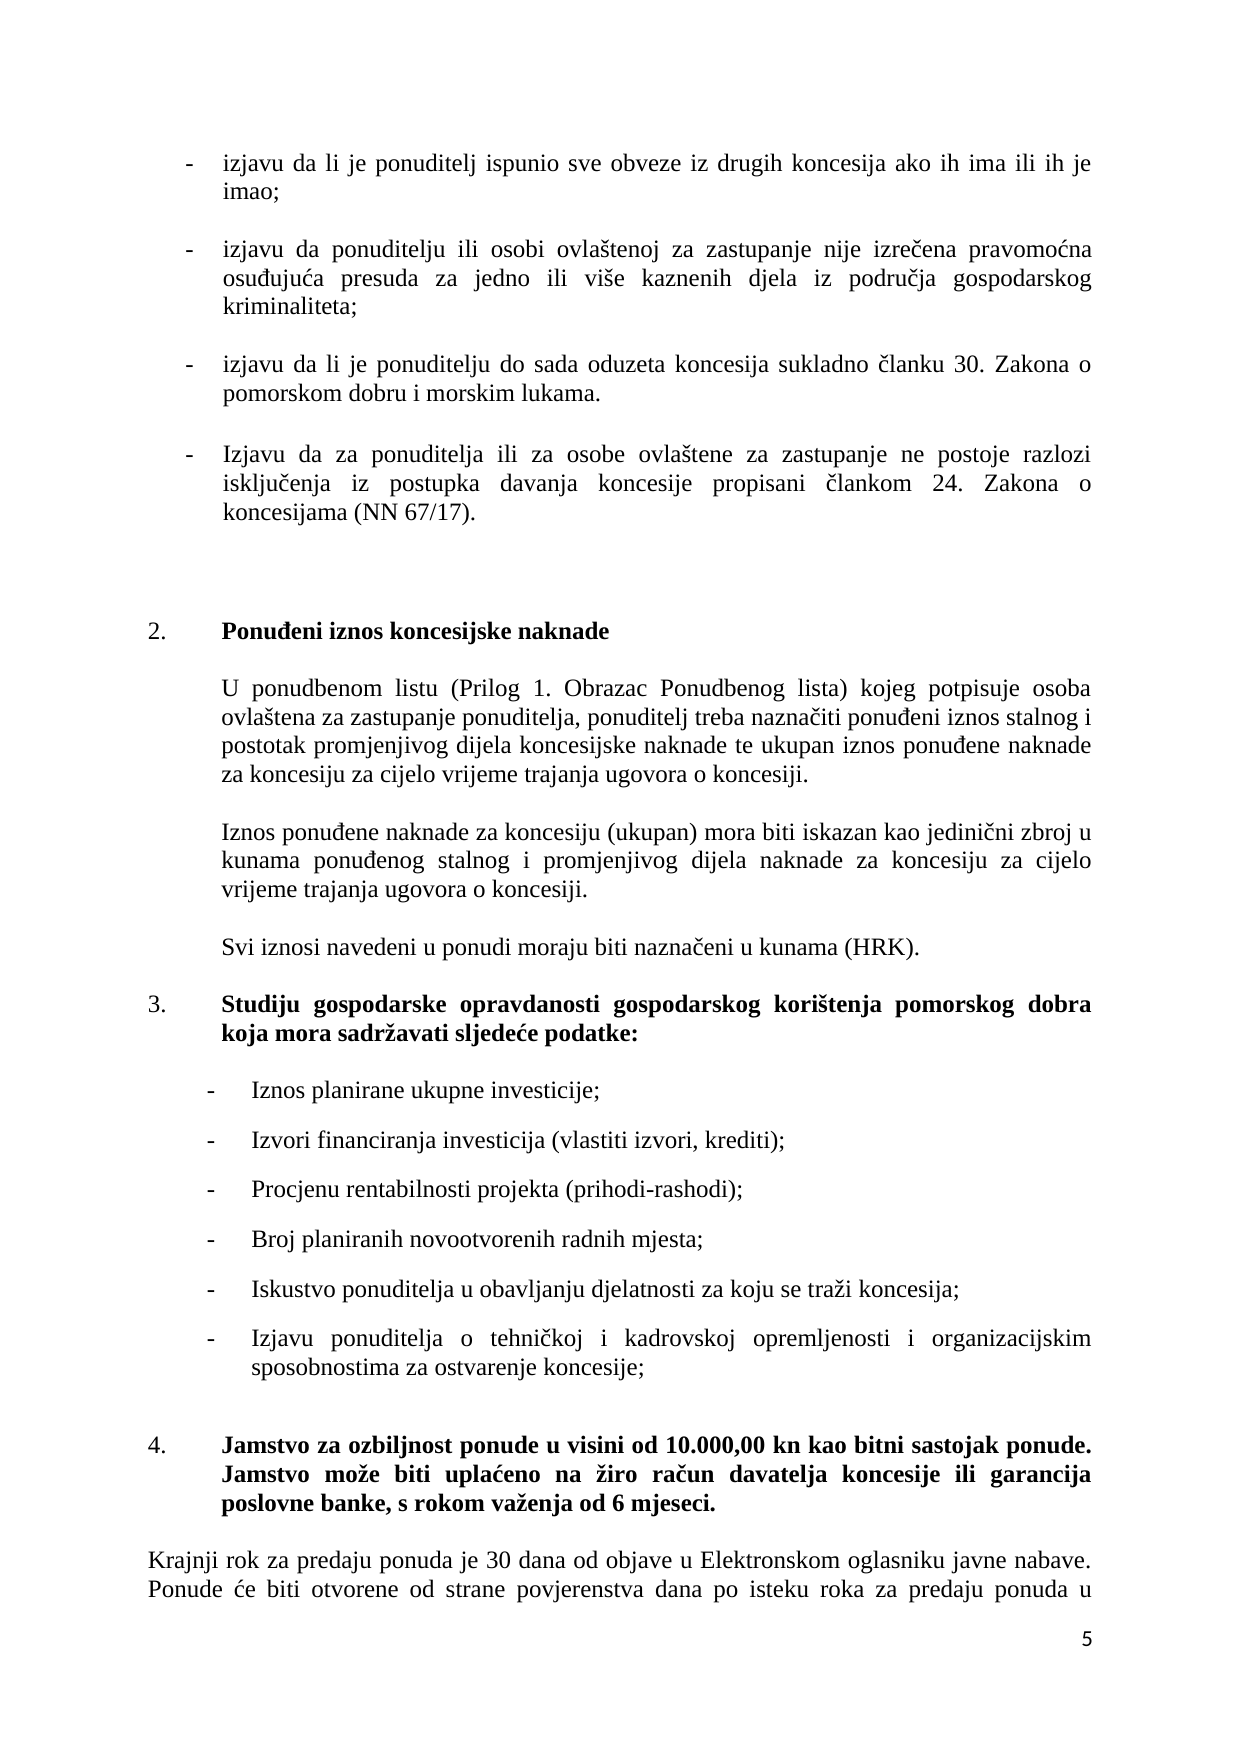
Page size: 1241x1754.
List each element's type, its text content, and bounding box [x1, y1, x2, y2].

text 4. Jamstvo za ozbiljnost ponude u visini od 10.000,00 kn kao bitni sastojak ponude. Jamstvo može biti uplaćeno na žiro račun davatelja koncesije ili garancija poslovne banke, s rokom važenja od 6 mjeseci. [148, 1430, 1093, 1517]
text U ponudbenom listu (Prilog 1. Obrazac Ponudbenog lista) kojeg potpisuje osoba ovlaštena za zastupanje ponuditelja, ponuditelj treba naznačiti ponuđeni iznos stalnog i postotak promjenjivog dijela koncesijske naknade te ukupan iznos ponuđene naknade za koncesiju za cijelo vrijeme trajanja ugovora o koncesiji. [221, 673, 1093, 788]
list izjavu da ponuditelju ili osobi ovlaštenoj za zastupanje nije izrečena pravomoćna osuđujuća presuda za jedno ili više kaznenih djela iz područja gospodarskog kriminaliteta; [185, 234, 1093, 320]
text Svi iznosi navedeni u ponudi moraju biti naznačeni u kunama (HRK). [221, 932, 1093, 960]
text - Izjavu ponuditelja o tehničkoj i kadrovskoj opremljenosti i organizacijskim sposobnostima za ostvarenje koncesije; [207, 1323, 1093, 1381]
list Izjavu da za ponuditelja ili za osobe ovlaštene za zastupanje ne postoje razlozi isključenja iz postupka davanja koncesije propisani člankom 24. Zakona o koncesijama (NN 67/17). [185, 439, 1093, 526]
list izjavu da li je ponuditelj ispunio sve obveze iz drugih koncesija ako ih ima ili ih je imao; [185, 148, 1093, 205]
text - Broj planiranih novootvorenih radnih mjesta; [207, 1224, 1093, 1253]
text - Iskustvo ponuditelja u obavljanju djelatnosti za koju se traži koncesija; [207, 1274, 1093, 1302]
text 3. Studiju gospodarske opravdanosti gospodarskog korištenja pomorskog dobra koja mora sadržavati sljedeće podatke: [148, 989, 1093, 1047]
text 2. Ponuđeni iznos koncesijske naknade [148, 616, 1093, 645]
list izjavu da li je ponuditelju do sada oduzeta koncesija sukladno članku 30. Zakona o pomorskom dobru i morskim lukama. [185, 349, 1093, 406]
text - Izvori financiranja investicija (vlastiti izvori, krediti); [207, 1125, 1093, 1154]
text - Procjenu rentabilnosti projekta (prihodi-rashodi); [207, 1174, 1093, 1203]
text Iznos ponuđene naknade za koncesiju (ukupan) mora biti iskazan kao jedinični zbroj u kunama ponuđenog stalnog i promjenjivog dijela naknade za koncesiju za cijelo vrijeme trajanja ugovora o koncesiji. [221, 817, 1093, 903]
text - Iznos planirane ukupne investicije; [207, 1075, 1093, 1104]
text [148, 1545, 1093, 1603]
